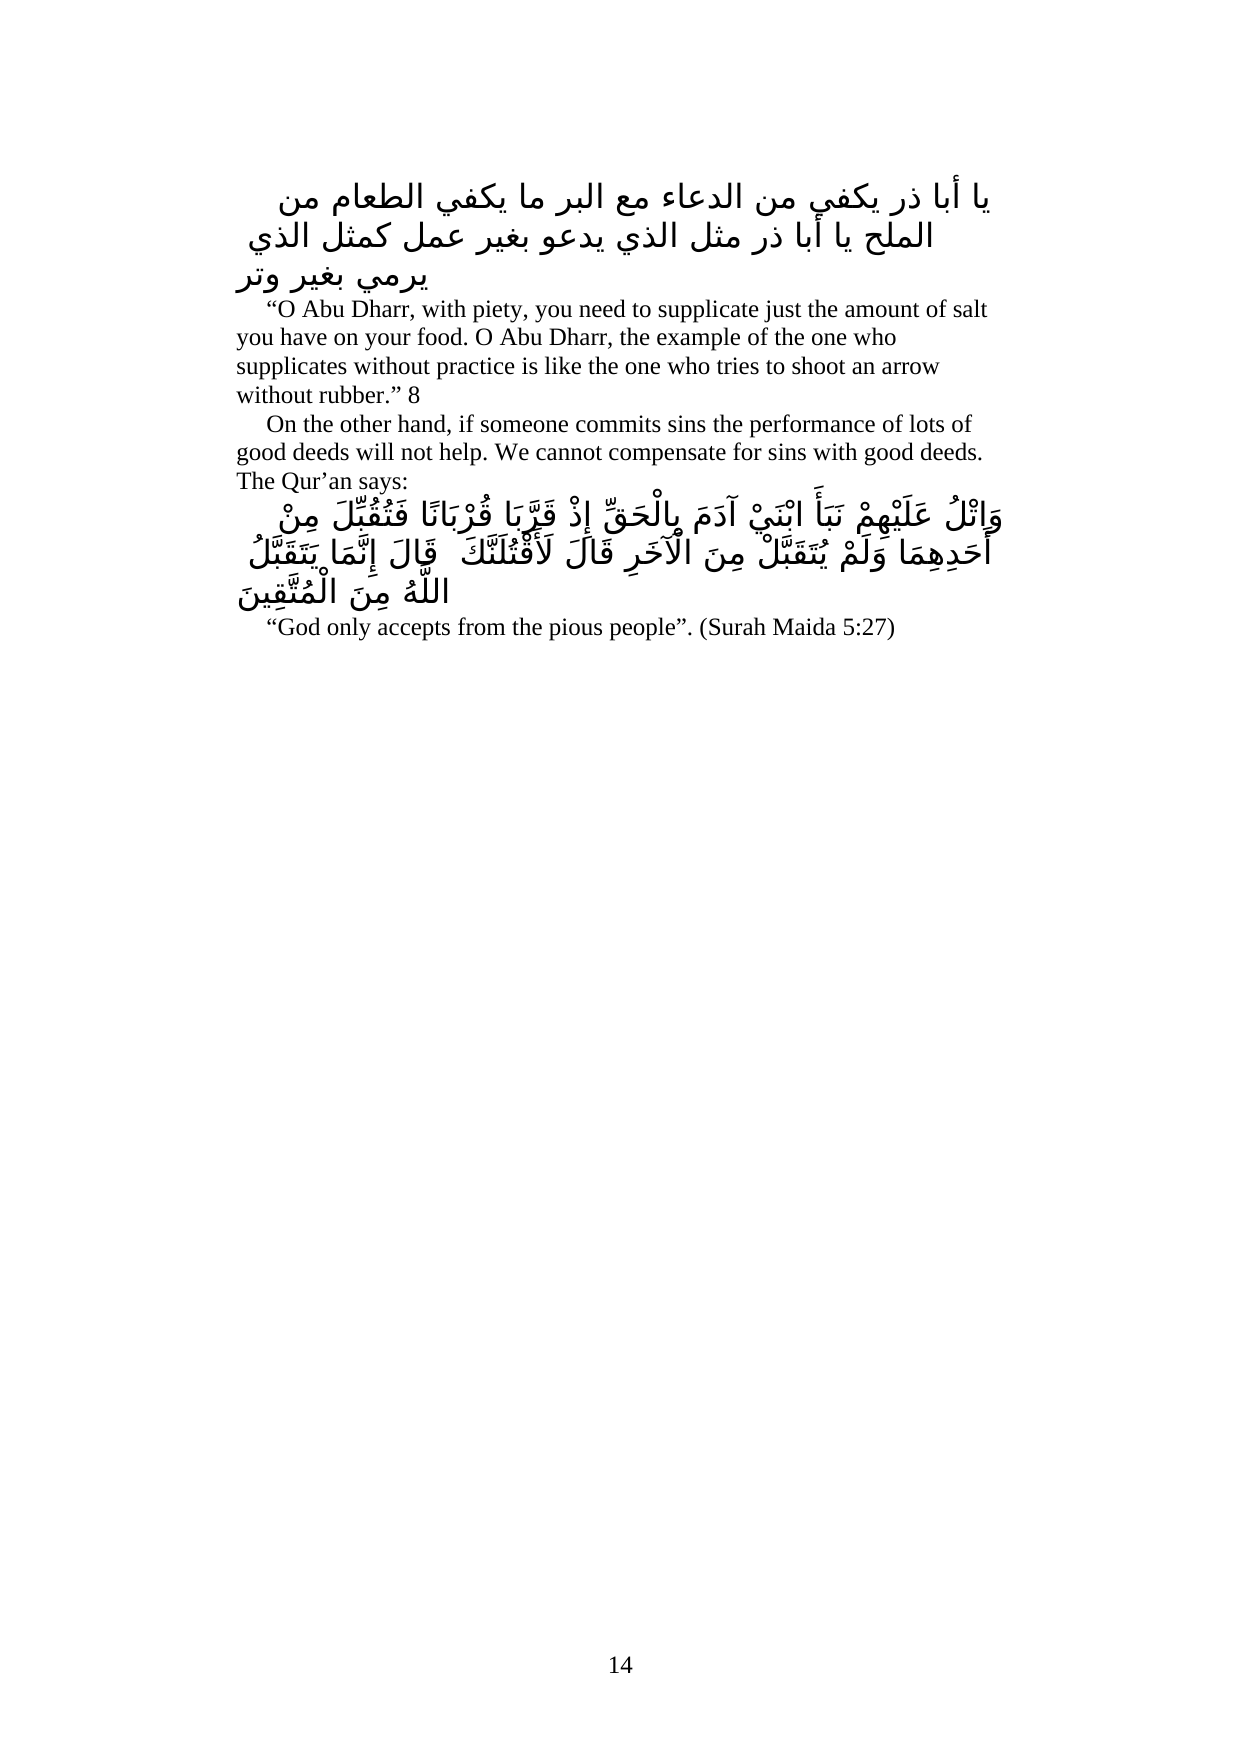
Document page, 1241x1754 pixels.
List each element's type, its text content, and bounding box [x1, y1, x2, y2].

text يا أبا ذر يكفي من الدعاء مع البر ما يكفي الطعام من الملح يا أبا ذر مثل الذي يدعو بغير عمل كمثل الذي يرمي بغير وتر [236, 177, 1004, 294]
text “O Abu Dharr, with piety, you need to supplicate just the amount of salt you have on your food. O Abu Dharr, the example of the one who supplicates without practice is like the one who tries to shoot an arrow without rubber.” 8 [236, 294, 1004, 409]
text On the other hand, if someone commits sins the performance of lots of good deeds will not help. We cannot compensate for sins with good deeds. The Qur’an says: [236, 409, 1004, 495]
text “God only accepts from the pious people”. (Surah Maida 5:27) [236, 612, 1004, 640]
text وَاتْلُ عَلَيْهِمْ نَبَأَ ابْنَيْ آدَمَ بِالْحَقِّ إِذْ قَرَّبَا قُرْبَانًا فَتُقُبِّلَ مِنْ أَحَدِهِمَا وَلَمْ يُتَقَبَّلْ مِنَ الْآخَرِ قَالَ لَأَقْتُلَنَّكَ قَالَ إِنَّمَا يَتَقَبَّلُ اللَّهُ مِنَ الْمُتَّقِينَ [236, 495, 1004, 612]
